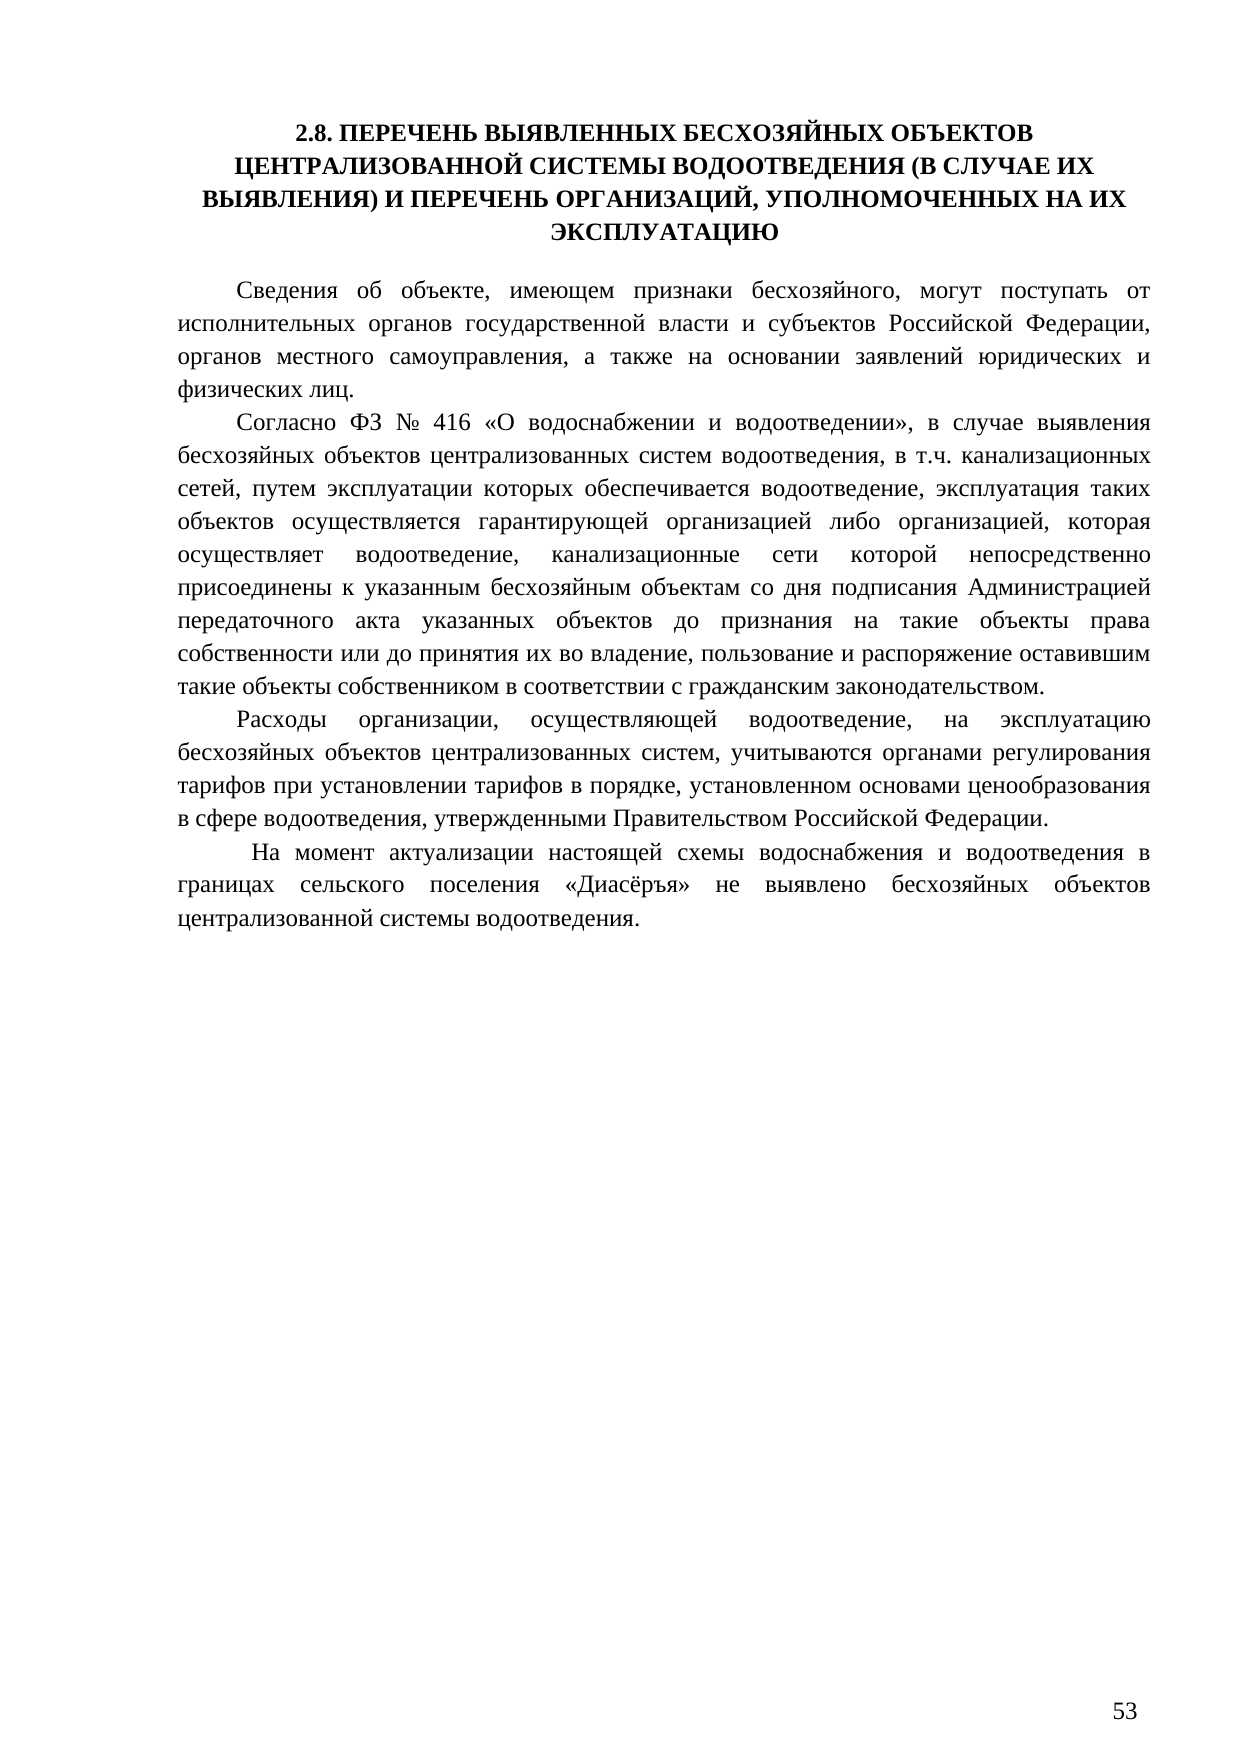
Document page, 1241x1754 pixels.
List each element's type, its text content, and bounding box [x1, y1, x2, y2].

text Расходы организации, осуществляющей водоотведение, на эксплуатацию бесхозяйных объектов централизованных систем, учитываются органами регулирования тарифов при установлении тарифов в порядке, установленном основами ценообразования в сфере водоотведения, утвержденными Правительством Российской Федерации. [177, 704, 1152, 832]
text Согласно ФЗ № 416 «О водоснабжении и водоотведении», в случае выявления бесхозяйных объектов централизованных систем водоотведения, в т.ч. канализационных сетей, путем эксплуатации которых обеспечивается водоотведение, эксплуатация таких объектов осуществляется гарантирующей организацией либо организацией, которая осуществляет водоотведение, канализационные сети которой непосредственно присоединены к указанным бесхозяйным объектам со дня подписания Администрацией передаточного акта указанных объектов до признания на такие объекты права собственности или до принятия их во владение, пользование и распоряжение оставившим такие объекты собственником в соответствии с гражданским законодательством. [177, 407, 1152, 700]
subtitle 2.8. ПЕРЕЧЕНЬ ВЫЯВЛЕННЫХ БЕСХОЗЯЙНЫХ ОБЪЕКТОВ ЦЕНТРАЛИЗОВАННОЙ СИСТЕМЫ ВОДООТВЕДЕНИЯ (В СЛУЧАЕ ИХ ВЫЯВЛЕНИЯ) И ПЕРЕЧЕНЬ ОРГАНИЗАЦИЙ, УПОЛНОМОЧЕННЫХ НА ИХ ЭКСПЛУАТАЦИЮ [177, 118, 1152, 246]
text На момент актуализации настоящей схемы водоснабжения и водоотведения в границах сельского поселения «Диасёръя» не выявлено бесхозяйных объектов централизованной системы водоотведения. [177, 837, 1152, 931]
text Сведения об объекте, имеющем признаки бесхозяйного, могут поступать от исполнительных органов государственной власти и субъектов Российской Федерации, органов местного самоуправления, а также на основании заявлений юридических и физических лиц. [177, 275, 1152, 403]
